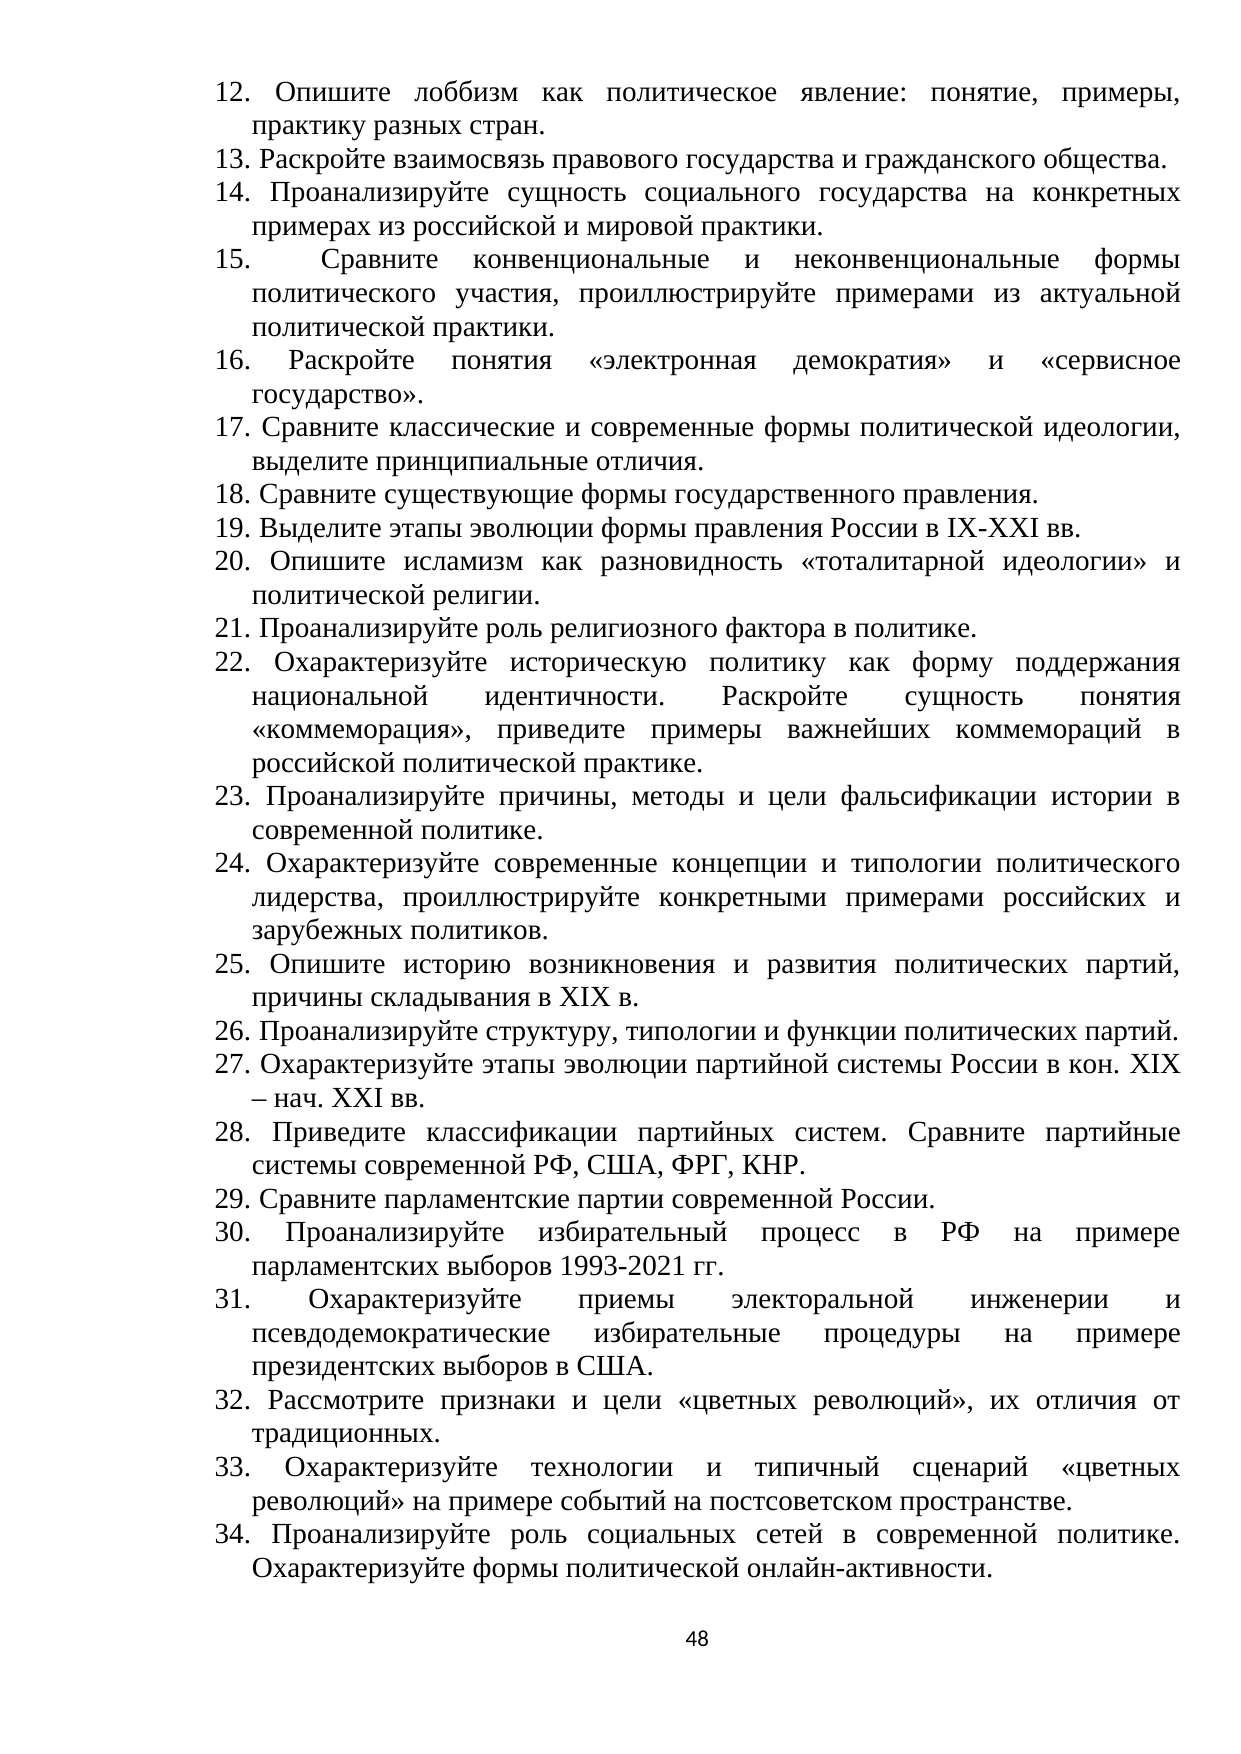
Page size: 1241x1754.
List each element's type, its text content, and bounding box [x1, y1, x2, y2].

list Раскройте взаимосвязь правового государства и гражданского общества. [214, 141, 1181, 174]
list Раскройте понятия «электронная демократия» и «сервисное государство». [214, 342, 1181, 409]
list Охарактеризуйте современные концепции и типологии политического лидерства, проиллюстрируйте конкретными примерами российских и зарубежных политиков. [214, 845, 1181, 946]
list Приведите классификации партийных систем. Сравните партийные системы современной РФ, США, ФРГ, КНР. [214, 1114, 1181, 1181]
list Рассмотрите признаки и цели «цветных революций», их отличия от традиционных. [214, 1382, 1181, 1449]
list Опишите исламизм как разновидность «тоталитарной идеологии» и политической религии. [214, 543, 1181, 611]
list Сравните парламентские партии современной России. [214, 1181, 1181, 1214]
list Выделите этапы эволюции формы правления России в IX-XXI вв. [214, 510, 1181, 543]
list Опишите историю возникновения и развития политических партий, причины складывания в XIX в. [214, 946, 1181, 1013]
list Опишите лоббизм как политическое явление: понятие, примеры, практику разных стран. [214, 74, 1181, 141]
list Охарактеризуйте приемы электоральной инженерии и псевдодемократические избирательные процедуры на примере президентских выборов в США. [214, 1281, 1181, 1382]
list Проанализируйте структуру, типологии и функции политических партий. [214, 1013, 1181, 1047]
list Охарактеризуйте этапы эволюции партийной системы России в кон. XIX – нач. XXI вв. [214, 1047, 1181, 1114]
list Сравните конвенциональные и неконвенциональные формы политического участия, проиллюстрируйте примерами из актуальной политической практики. [214, 242, 1181, 342]
list Проанализируйте роль социальных сетей в современной политике. Охарактеризуйте формы политической онлайн-активности. [214, 1516, 1181, 1583]
list Охарактеризуйте историческую политику как форму поддержания национальной идентичности. Раскройте сущность понятия «коммеморация», приведите примеры важнейших коммемораций в российской политической практике. [214, 644, 1181, 778]
list Сравните классические и современные формы политической идеологии, выделите принципиальные отличия. [214, 409, 1181, 476]
list Проанализируйте причины, методы и цели фальсификации истории в современной политике. [214, 778, 1181, 845]
list Проанализируйте сущность социального государства на конкретных примерах из российской и мировой практики. [214, 174, 1181, 242]
list Проанализируйте избирательный процесс в РФ на примере парламентских выборов 1993-2021 гг. [214, 1214, 1181, 1281]
list Сравните существующие формы государственного правления. [214, 476, 1181, 510]
list Проанализируйте роль религиозного фактора в политике. [214, 611, 1181, 644]
list Охарактеризуйте технологии и типичный сценарий «цветных революций» на примере событий на постсоветском пространстве. [214, 1449, 1181, 1516]
